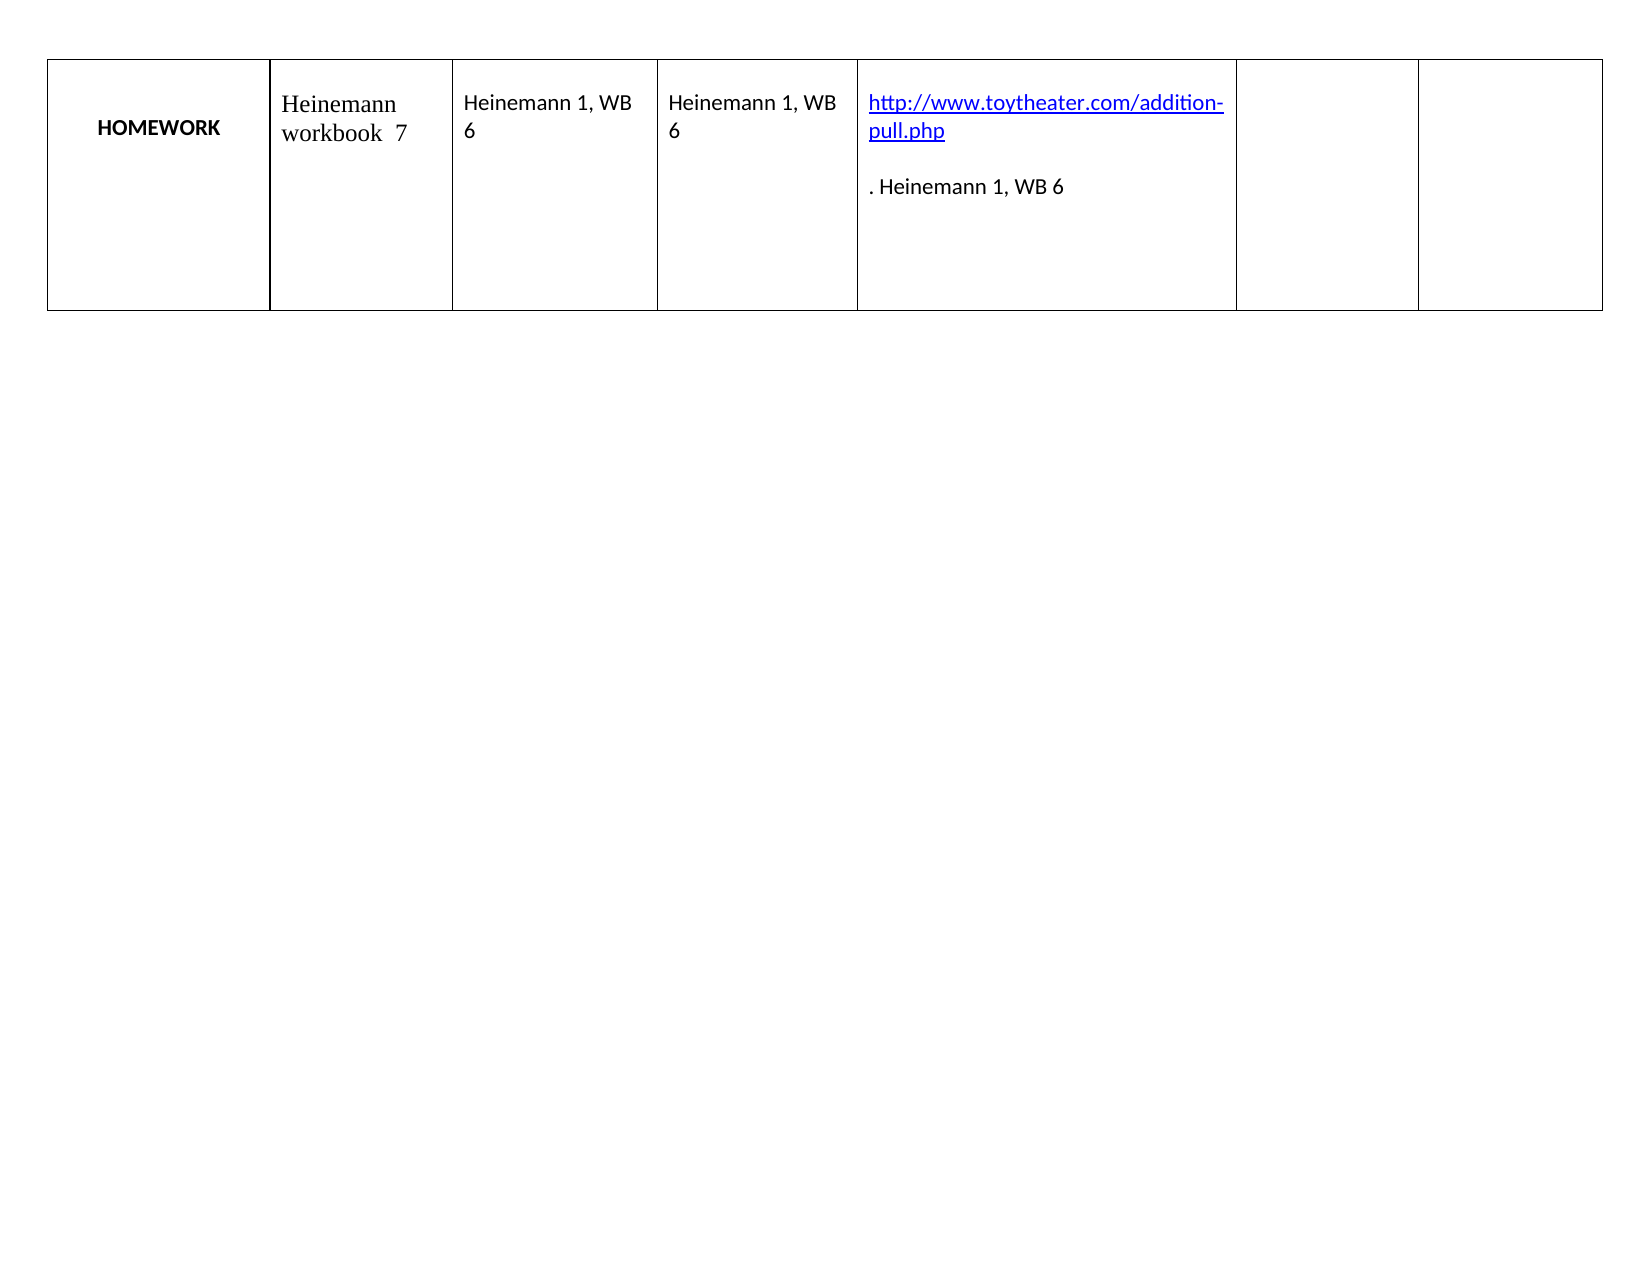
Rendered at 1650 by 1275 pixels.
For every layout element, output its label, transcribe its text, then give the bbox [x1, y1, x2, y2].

table_cell [1419, 60, 1602, 310]
table_cell Heinemann 1, WB 6 [658, 60, 857, 310]
table_cell http://www.toytheater.com/addition-pull.php . Heinemann 1, WB 6 [858, 60, 1236, 310]
table_cell [1237, 60, 1418, 310]
table_cell Heinemann 1, WB 6 [453, 60, 657, 310]
table_cell HOMEWORK [48, 60, 269, 310]
table_cell Heinemann workbook 7 [271, 60, 452, 310]
